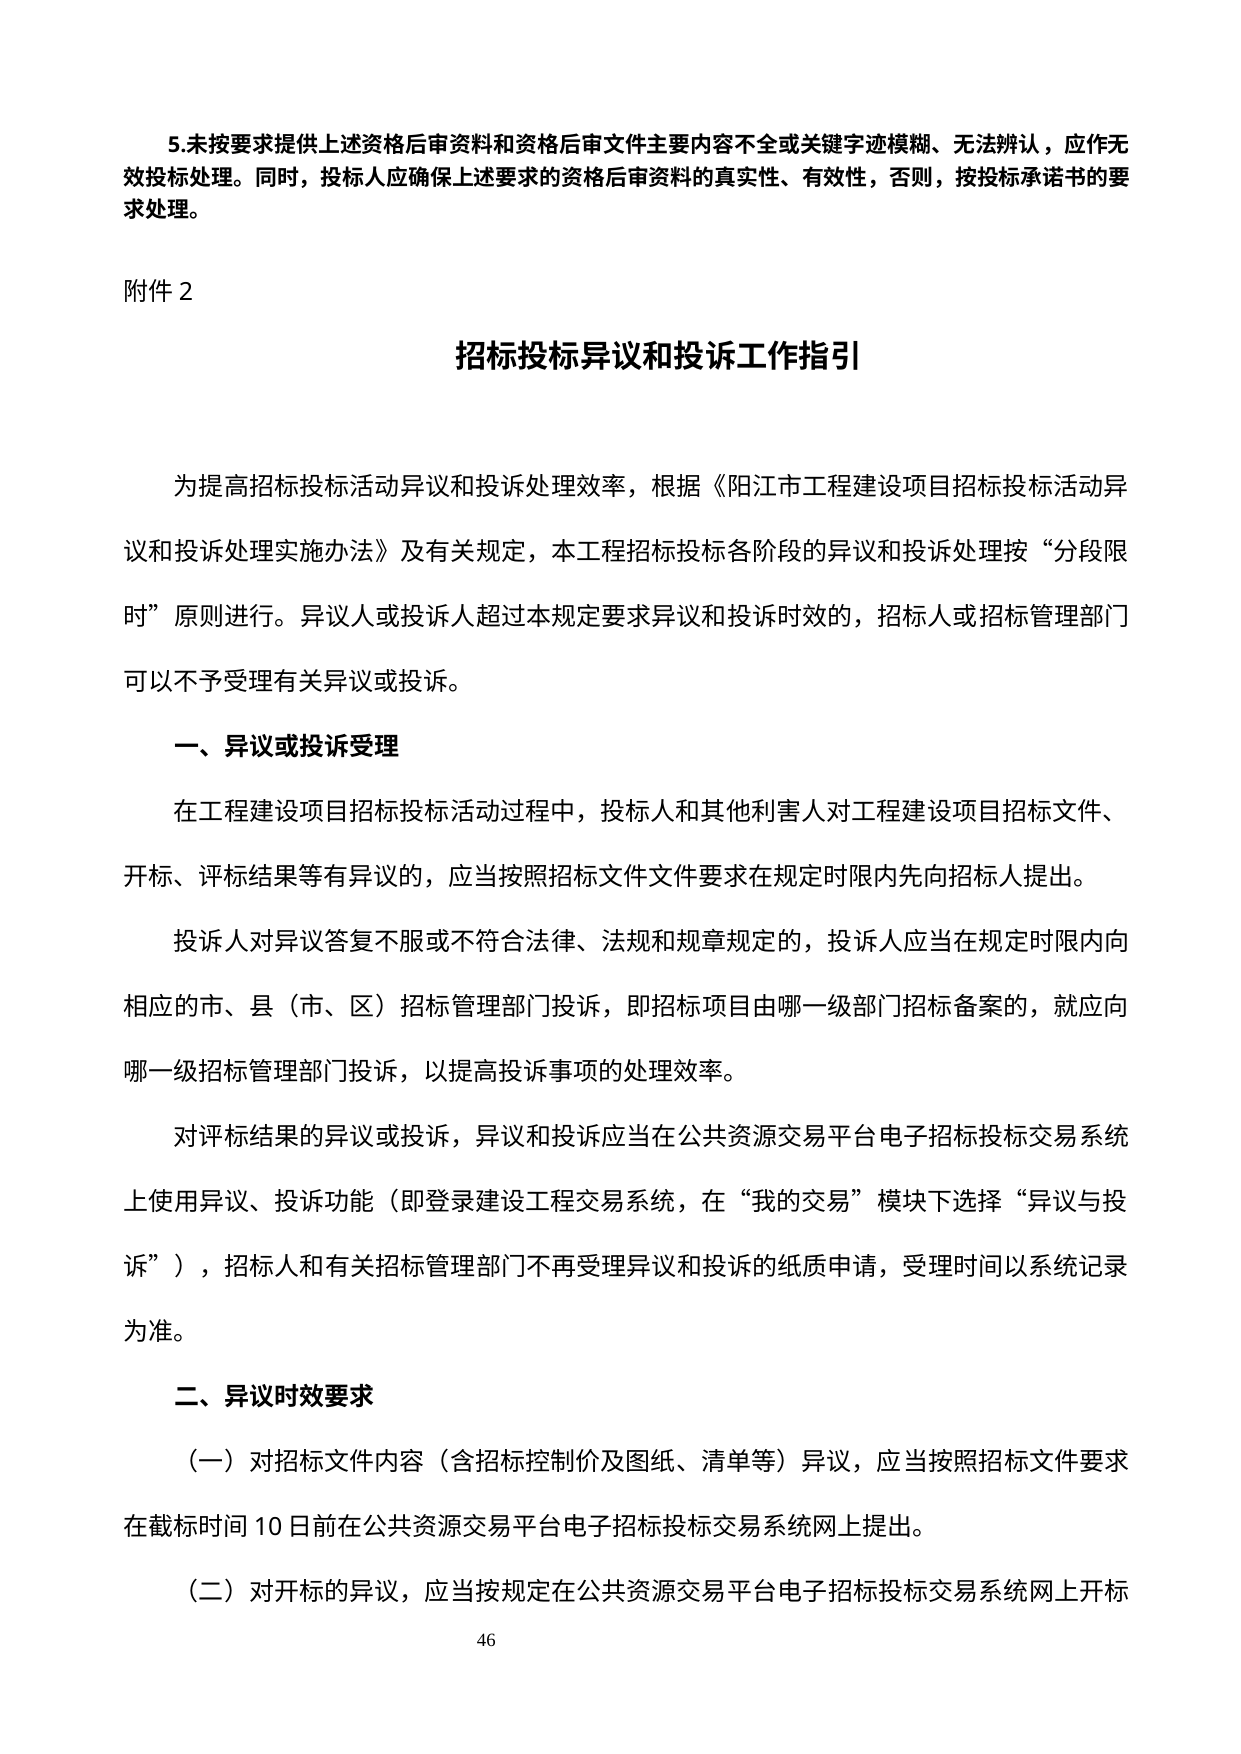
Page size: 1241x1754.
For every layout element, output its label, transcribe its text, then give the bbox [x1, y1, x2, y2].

text 二、异议时效要求 [124, 1362, 1130, 1427]
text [124, 1557, 1130, 1622]
list 5.未按要求提供上述资格后审资料和资格后审文件主要内容不全或关键字迹模糊、无法辨认，应作无效投标处理。同时，投标人应确保上述要求的资格后审资料的真实性、有效性，否则，按投标承诺书的要求处理。 [124, 127, 1130, 224]
text 在工程建设项目招标投标活动过程中，投标人和其他利害人对工程建设项目招标文件、开标、评标结果等有异议的，应当按照招标文件文件要求在规定时限内先向招标人提出。 [124, 777, 1130, 907]
text （一）对招标文件内容（含招标控制价及图纸、清单等）异议，应当按照招标文件要求在截标时间10日前在公共资源交易平台电子招标投标交易系统网上提出。 [124, 1427, 1130, 1557]
text 为提高招标投标活动异议和投诉处理效率，根据《阳江市工程建设项目招标投标活动异议和投诉处理实施办法》及有关规定，本工程招标投标各阶段的异议和投诉处理按“分段限时”原则进行。异议人或投诉人超过本规定要求异议和投诉时效的，招标人或招标管理部门可以不予受理有关异议或投诉。 [124, 452, 1130, 712]
text 一、异议或投诉受理 [124, 712, 1130, 777]
text 投诉人对异议答复不服或不符合法律、法规和规章规定的，投诉人应当在规定时限内向相应的市、县（市、区）招标管理部门投诉，即招标项目由哪一级部门招标备案的，就应向哪一级招标管理部门投诉，以提高投诉事项的处理效率。 [124, 907, 1130, 1102]
text 对评标结果的异议或投诉，异议和投诉应当在公共资源交易平台电子招标投标交易系统上使用异议、投诉功能（即登录建设工程交易系统，在“我的交易”模块下选择“异议与投诉”），招标人和有关招标管理部门不再受理异议和投诉的纸质申请，受理时间以系统记录为准。 [124, 1102, 1130, 1362]
subtitle 附件2 [124, 257, 1130, 322]
text 招标投标异议和投诉工作指引 [124, 322, 1130, 387]
